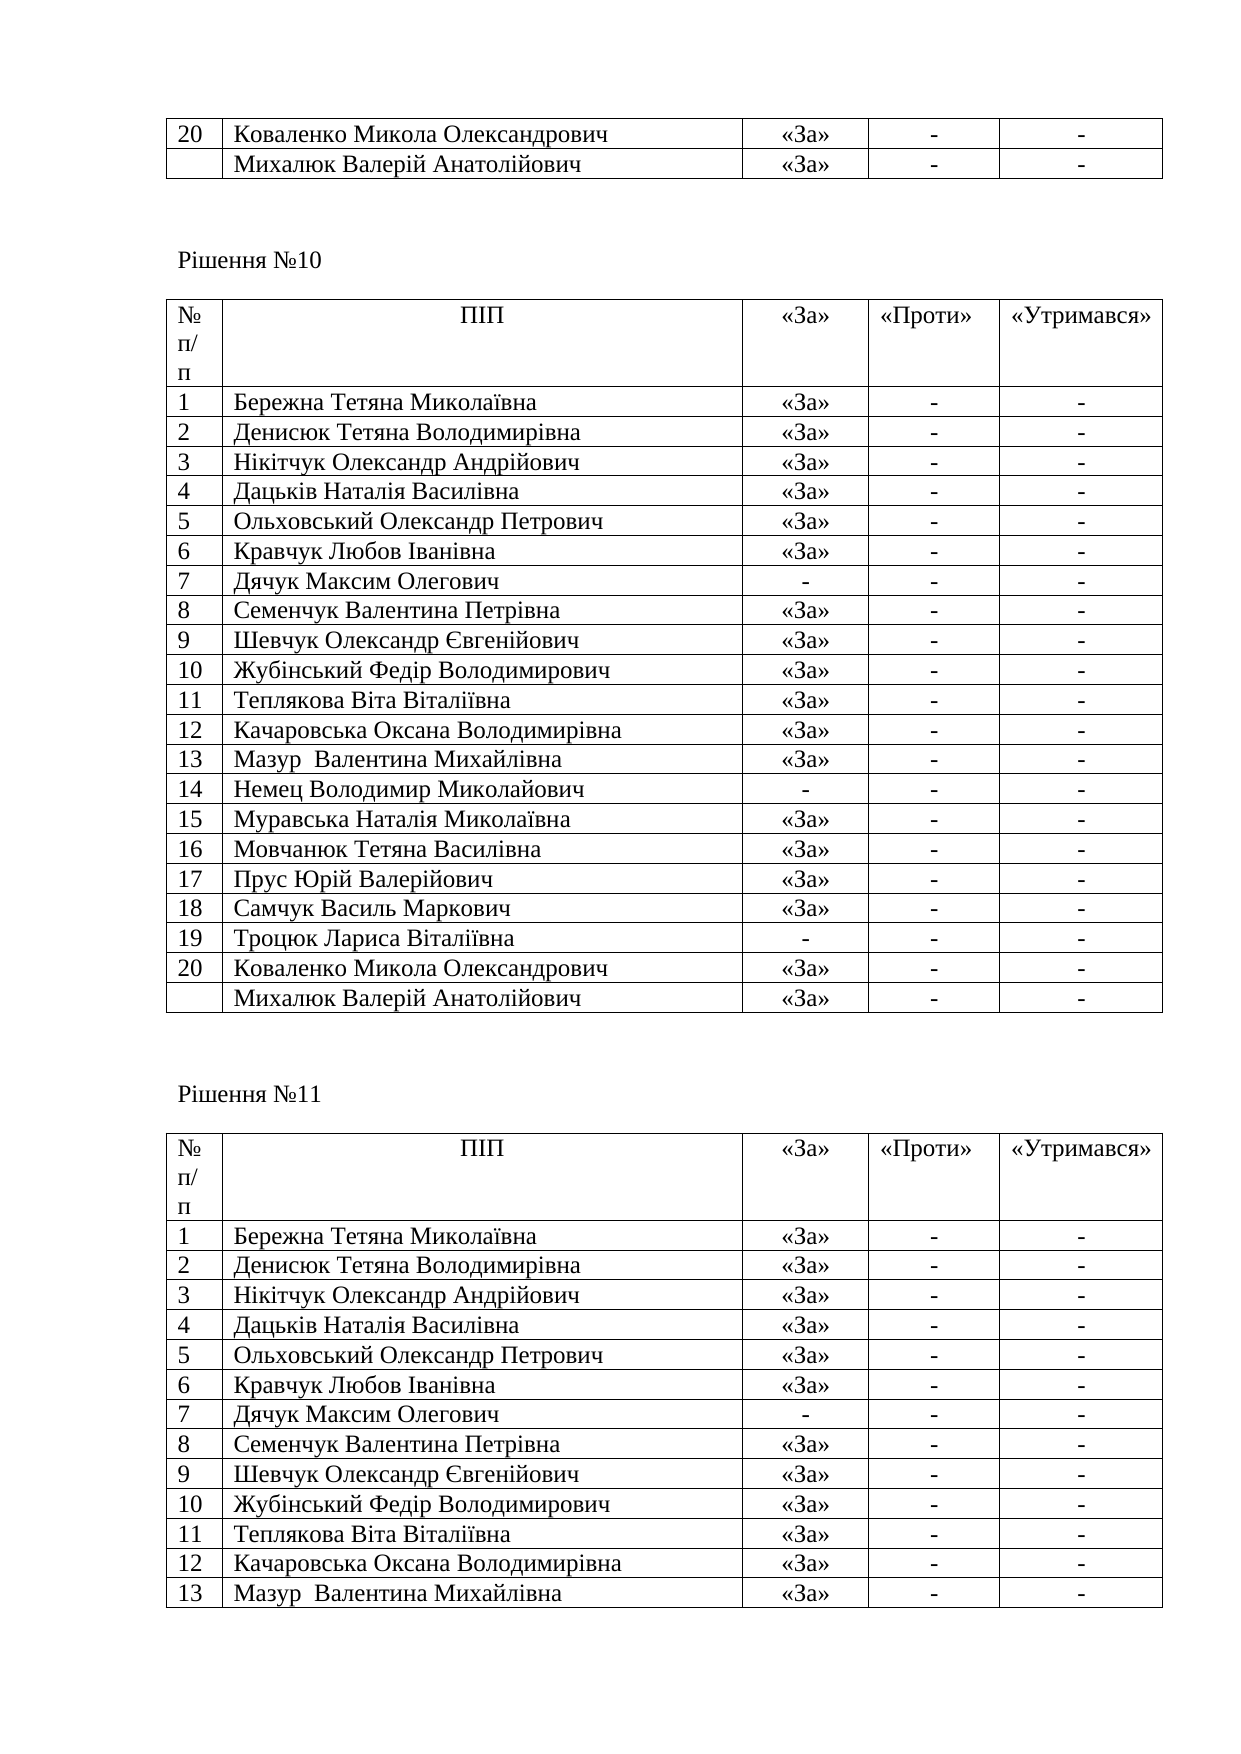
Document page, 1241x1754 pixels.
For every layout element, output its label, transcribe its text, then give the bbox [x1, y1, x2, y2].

table_cell 1 [167, 387, 222, 416]
table_cell - [869, 1310, 999, 1339]
table_cell «За» [743, 745, 868, 773]
table_cell Троцюк Лариса Віталіївна [223, 923, 742, 952]
table_cell «За» [743, 953, 868, 982]
table_cell Нікітчук Олександр Андрійович [223, 1280, 742, 1309]
table_cell - [743, 1400, 868, 1428]
table_cell 2 [167, 417, 222, 446]
table_cell «За» [743, 387, 868, 416]
table_cell «За» [743, 536, 868, 565]
table_cell «За» [743, 1221, 868, 1249]
table_cell - [1000, 1280, 1162, 1309]
table_cell - [869, 1280, 999, 1309]
table_cell 3 [167, 447, 222, 475]
table_cell Коваленко Микола Олександрович [223, 119, 742, 148]
table_cell Жубінський Федір Володимирович [223, 1489, 742, 1518]
table_cell - [869, 1221, 999, 1249]
table_cell - [1000, 476, 1162, 505]
table_cell - [869, 1429, 999, 1458]
table_cell - [1000, 774, 1162, 803]
table_cell «За» [743, 834, 868, 863]
table_cell - [1000, 149, 1162, 178]
table_cell Шевчук Олександр Євгенійович [223, 625, 742, 654]
table_cell - [1000, 596, 1162, 624]
table_cell «За» [743, 715, 868, 743]
table_header «Утримався» [1000, 300, 1162, 386]
table_cell «За» [743, 476, 868, 505]
table_cell - [1000, 715, 1162, 743]
table_cell Михалюк Валерій Анатолійович [223, 983, 742, 1012]
table_cell Денисюк Тетяна Володимирівна [223, 417, 742, 446]
table_cell - [869, 1400, 999, 1428]
table_cell 5 [167, 1340, 222, 1369]
table_cell - [1000, 566, 1162, 594]
table_cell «За» [743, 1340, 868, 1369]
table_cell - [869, 923, 999, 952]
table_cell Бережна Тетяна Миколаївна [223, 1221, 742, 1249]
table_cell Ольховський Олександр Петрович [223, 1340, 742, 1369]
table_cell «За» [743, 1429, 868, 1458]
table_cell - [1000, 1549, 1162, 1577]
table_cell «За» [743, 596, 868, 624]
table_cell - [869, 655, 999, 684]
table_cell 5 [167, 506, 222, 535]
table_cell - [869, 596, 999, 624]
table_cell 4 [167, 476, 222, 505]
table_cell - [1000, 1400, 1162, 1428]
table_cell 16 [167, 834, 222, 863]
table_cell - [869, 1459, 999, 1488]
table_cell «За» [743, 685, 868, 714]
table_cell «За» [743, 447, 868, 475]
table_cell - [869, 566, 999, 594]
table_cell «За» [743, 1370, 868, 1398]
table_cell 8 [167, 1429, 222, 1458]
table_cell - [1000, 1519, 1162, 1547]
table_cell - [1000, 1459, 1162, 1488]
table_header № п/п [167, 1134, 222, 1220]
table_cell «За» [743, 1549, 868, 1577]
table_cell - [869, 1578, 999, 1607]
table_cell - [1000, 387, 1162, 416]
table_cell - [1000, 834, 1162, 863]
table_cell - [743, 566, 868, 594]
table_cell - [1000, 119, 1162, 148]
table_cell [167, 149, 222, 178]
table_cell «За» [743, 655, 868, 684]
table_cell «За» [743, 1310, 868, 1339]
table_cell Дацьків Наталія Василівна [223, 476, 742, 505]
text Рішення №10 [177, 245, 1152, 273]
table_cell - [869, 685, 999, 714]
table_header ПІП [223, 1134, 742, 1220]
table_cell 9 [167, 1459, 222, 1488]
table_cell - [1000, 625, 1162, 654]
table_cell «За» [743, 864, 868, 892]
table_cell 3 [167, 1280, 222, 1309]
table_cell 7 [167, 1400, 222, 1428]
table_cell «За» [743, 983, 868, 1012]
table_cell - [869, 864, 999, 892]
table_header «За» [743, 1134, 868, 1220]
table_cell Дячук Максим Олегович [223, 566, 742, 594]
table_cell - [743, 923, 868, 952]
table_cell 11 [167, 685, 222, 714]
table_cell 13 [167, 1578, 222, 1607]
table_cell - [1000, 417, 1162, 446]
table_cell 8 [167, 596, 222, 624]
table_cell «За» [743, 1459, 868, 1488]
table_cell - [869, 1340, 999, 1369]
table_cell - [869, 417, 999, 446]
table_cell - [869, 447, 999, 475]
table_cell - [1000, 655, 1162, 684]
table_cell - [1000, 745, 1162, 773]
table_cell «За» [743, 804, 868, 833]
table_cell 10 [167, 655, 222, 684]
table_cell - [1000, 953, 1162, 982]
table_cell - [743, 774, 868, 803]
table_cell 20 [167, 119, 222, 148]
table_header ПІП [223, 300, 742, 386]
table_cell - [869, 715, 999, 743]
table_cell Кравчук Любов Іванівна [223, 1370, 742, 1398]
table_header № п/п [167, 300, 222, 386]
table_cell - [1000, 923, 1162, 952]
table_cell Самчук Василь Маркович [223, 894, 742, 922]
table_cell 15 [167, 804, 222, 833]
table_cell - [869, 745, 999, 773]
table_cell - [869, 119, 999, 148]
table_cell - [1000, 447, 1162, 475]
table_cell 19 [167, 923, 222, 952]
table_cell - [869, 983, 999, 1012]
table_cell 12 [167, 1549, 222, 1577]
table_cell «За» [743, 1578, 868, 1607]
table_cell «За» [743, 894, 868, 922]
table_cell - [1000, 1578, 1162, 1607]
table_cell - [1000, 1370, 1162, 1398]
table_cell - [869, 149, 999, 178]
table_cell 7 [167, 566, 222, 594]
table_cell - [869, 834, 999, 863]
table_cell 1 [167, 1221, 222, 1249]
table_cell Семенчук Валентина Петрівна [223, 1429, 742, 1458]
table_cell 13 [167, 745, 222, 773]
table_cell - [869, 1251, 999, 1279]
table_cell 2 [167, 1251, 222, 1279]
table_cell Мовчанюк Тетяна Василівна [223, 834, 742, 863]
table_cell «За» [743, 119, 868, 148]
table_cell Дячук Максим Олегович [223, 1400, 742, 1428]
table_cell - [1000, 506, 1162, 535]
table_cell Бережна Тетяна Миколаївна [223, 387, 742, 416]
table_cell - [1000, 1340, 1162, 1369]
table_cell - [869, 953, 999, 982]
table_cell «За» [743, 1280, 868, 1309]
table_cell - [869, 804, 999, 833]
table_cell - [1000, 1429, 1162, 1458]
table_cell «За» [743, 149, 868, 178]
table_cell - [869, 1489, 999, 1518]
table_cell Прус Юрій Валерійович [223, 864, 742, 892]
table_cell - [869, 1370, 999, 1398]
table_cell - [1000, 685, 1162, 714]
table_cell «За» [743, 1251, 868, 1279]
table_cell - [1000, 983, 1162, 1012]
table_cell Качаровська Оксана Володимирівна [223, 1549, 742, 1577]
table_cell «За» [743, 506, 868, 535]
table_cell 10 [167, 1489, 222, 1518]
table_cell Коваленко Микола Олександрович [223, 953, 742, 982]
text Рішення №11 [177, 1079, 1152, 1107]
table_cell Шевчук Олександр Євгенійович [223, 1459, 742, 1488]
table_cell 18 [167, 894, 222, 922]
table_cell «За» [743, 417, 868, 446]
table_cell - [869, 1519, 999, 1547]
table_cell - [869, 536, 999, 565]
table_cell - [1000, 536, 1162, 565]
table_cell - [869, 774, 999, 803]
table_cell Теплякова Віта Віталіївна [223, 685, 742, 714]
table_cell 9 [167, 625, 222, 654]
table_cell Муравська Наталія Миколаївна [223, 804, 742, 833]
table_cell - [869, 625, 999, 654]
table_cell Теплякова Віта Віталіївна [223, 1519, 742, 1547]
table_cell - [869, 1549, 999, 1577]
table_cell Жубінський Федір Володимирович [223, 655, 742, 684]
table_cell 17 [167, 864, 222, 892]
table_cell «За» [743, 1489, 868, 1518]
table_cell 12 [167, 715, 222, 743]
table_cell - [869, 476, 999, 505]
table_cell - [869, 894, 999, 922]
table_cell Денисюк Тетяна Володимирівна [223, 1251, 742, 1279]
table_cell Семенчук Валентина Петрівна [223, 596, 742, 624]
table_cell 4 [167, 1310, 222, 1339]
table_cell - [869, 506, 999, 535]
table_cell 11 [167, 1519, 222, 1547]
table_cell - [1000, 1221, 1162, 1249]
table_cell 20 [167, 953, 222, 982]
table_cell - [1000, 1489, 1162, 1518]
table_cell Кравчук Любов Іванівна [223, 536, 742, 565]
table_cell [167, 983, 222, 1012]
table_cell Михалюк Валерій Анатолійович [223, 149, 742, 178]
table_cell Дацьків Наталія Василівна [223, 1310, 742, 1339]
table_cell «За» [743, 1519, 868, 1547]
table_header «Проти» [869, 300, 999, 386]
table_cell «За» [743, 625, 868, 654]
table_cell Немец Володимир Миколайович [223, 774, 742, 803]
table_cell - [1000, 804, 1162, 833]
table_cell Мазур Валентина Михайлівна [223, 745, 742, 773]
table_cell Ольховський Олександр Петрович [223, 506, 742, 535]
table_cell - [869, 387, 999, 416]
table_cell Качаровська Оксана Володимирівна [223, 715, 742, 743]
table_cell - [1000, 1310, 1162, 1339]
table_cell Мазур Валентина Михайлівна [223, 1578, 742, 1607]
table_cell 6 [167, 1370, 222, 1398]
table_header «За» [743, 300, 868, 386]
table_cell Нікітчук Олександр Андрійович [223, 447, 742, 475]
table_cell - [1000, 1251, 1162, 1279]
table_cell - [1000, 864, 1162, 892]
table_header «Утримався» [1000, 1134, 1162, 1220]
table_cell 14 [167, 774, 222, 803]
table_cell 6 [167, 536, 222, 565]
table_header «Проти» [869, 1134, 999, 1220]
table_cell - [1000, 894, 1162, 922]
